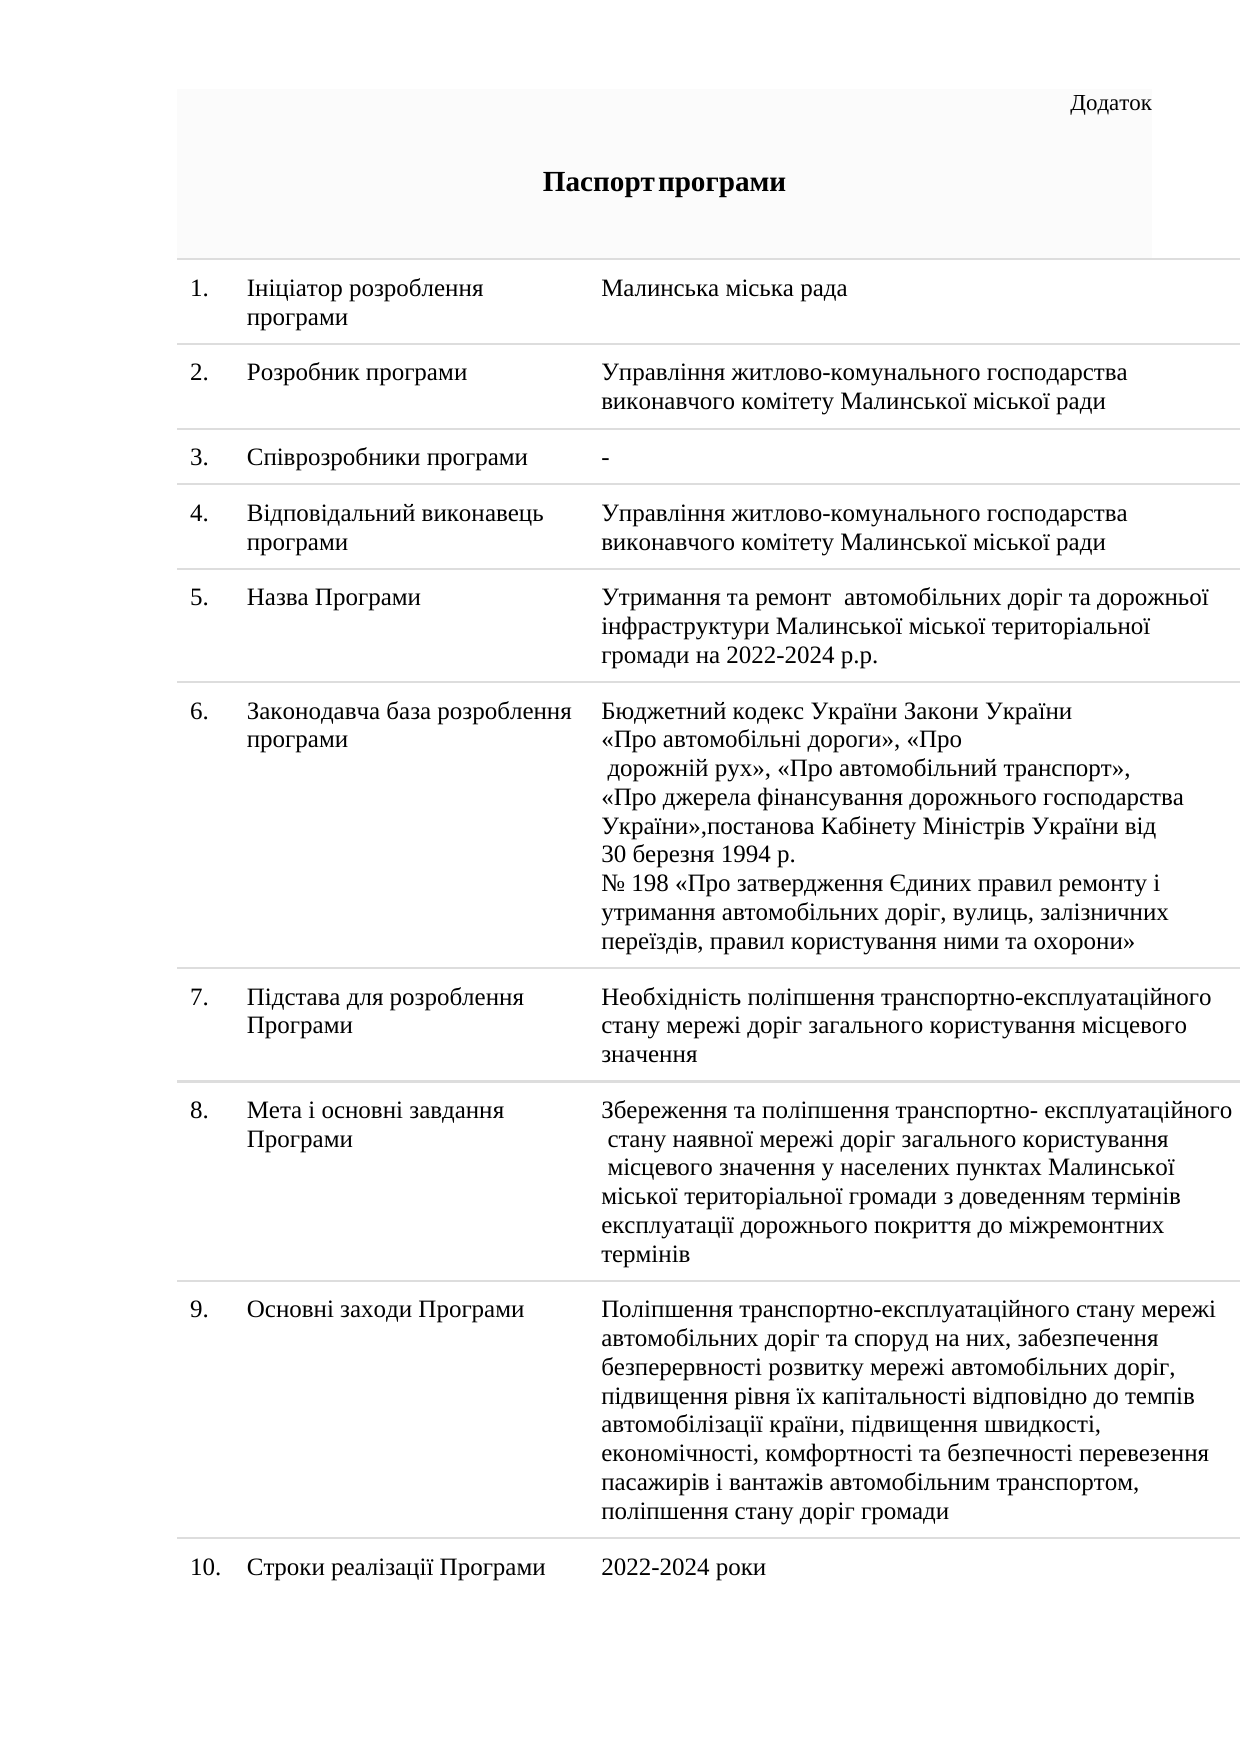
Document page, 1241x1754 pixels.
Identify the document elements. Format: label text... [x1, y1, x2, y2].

table_cell 2022-2024 роки [589, 1539, 1240, 1593]
table_cell 3. [177, 430, 234, 483]
table_cell Розробник програми [234, 345, 588, 427]
table_header 1. [177, 260, 234, 343]
text Додаток [177, 89, 1152, 115]
table_cell Співрозробники програми [234, 430, 588, 483]
table_cell 8. [177, 1083, 234, 1280]
table_cell Управління житлово-комунального господарства виконавчого комітету Малинської міської ради [589, 485, 1240, 568]
table_cell Законодавча база розроблення програми [234, 683, 588, 967]
table_cell Назва Програми [234, 570, 588, 681]
table_header Ініціатор розроблення програми [234, 260, 588, 343]
table_cell Відповідальний виконавець програми [234, 485, 588, 568]
table_cell Основні заходи Програми [234, 1282, 588, 1537]
table_cell 10. [177, 1539, 234, 1593]
table_header Малинська міська рада [589, 260, 1240, 343]
table_cell 2. [177, 345, 234, 427]
table_cell 7. [177, 969, 234, 1080]
table_cell 6. [177, 683, 234, 967]
text Паспорт програми [177, 164, 1152, 197]
table_cell Управління житлово-комунального господарства виконавчого комітету Малинської міської ради [589, 345, 1240, 427]
table_cell Необхідність поліпшення транспортно-експлуатаційного стану мережі доріг загального користування місцевого значення [589, 969, 1240, 1080]
table_cell Бюджетний кодекс України Закони України «Про автомобільні дороги», «Про дорожній рух», «Про автомобільний транспорт», «Про джерела фінансування дорожнього господарства України»,постанова Кабінету Міністрів України від 30 березня 1994 р. № 198 «Про затвердження Єдиних правил ремонту і утримання автомобільних доріг, вулиць, залізничних переїздів, правил користування ними та охорони» [589, 683, 1240, 967]
table_cell Підстава для розроблення Програми [234, 969, 588, 1080]
table_cell Мета і основні завдання Програми [234, 1083, 588, 1280]
table_cell Строки реалізації Програми [234, 1539, 588, 1593]
table_cell 5. [177, 570, 234, 681]
table_cell Утримання та ремонт автомобільних доріг та дорожньої інфраструктури Малинської міської територіальної громади на 2022-2024 р.р. [589, 570, 1240, 681]
table_cell 9. [177, 1282, 234, 1537]
table_cell 4. [177, 485, 234, 568]
table_cell - [589, 430, 1240, 483]
table_cell Поліпшення транспортно-експлуатаційного стану мережі автомобільних доріг та споруд на них, забезпечення безперервності розвитку мережі автомобільних доріг, підвищення рівня їх капітальності відповідно до темпів автомобілізації країни, підвищення швидкості, економічності, комфортності та безпечності перевезення пасажирів і вантажів автомобільним транспортом, поліпшення стану доріг громади [589, 1282, 1240, 1537]
table_cell Збереження та поліпшення транспортно- експлуатаційного стану наявної мережі доріг загального користування місцевого значення у населених пунктах Малинської міської територіальної громади з доведенням термінів експлуатації дорожнього покриття до міжремонтних термінів [589, 1083, 1240, 1280]
